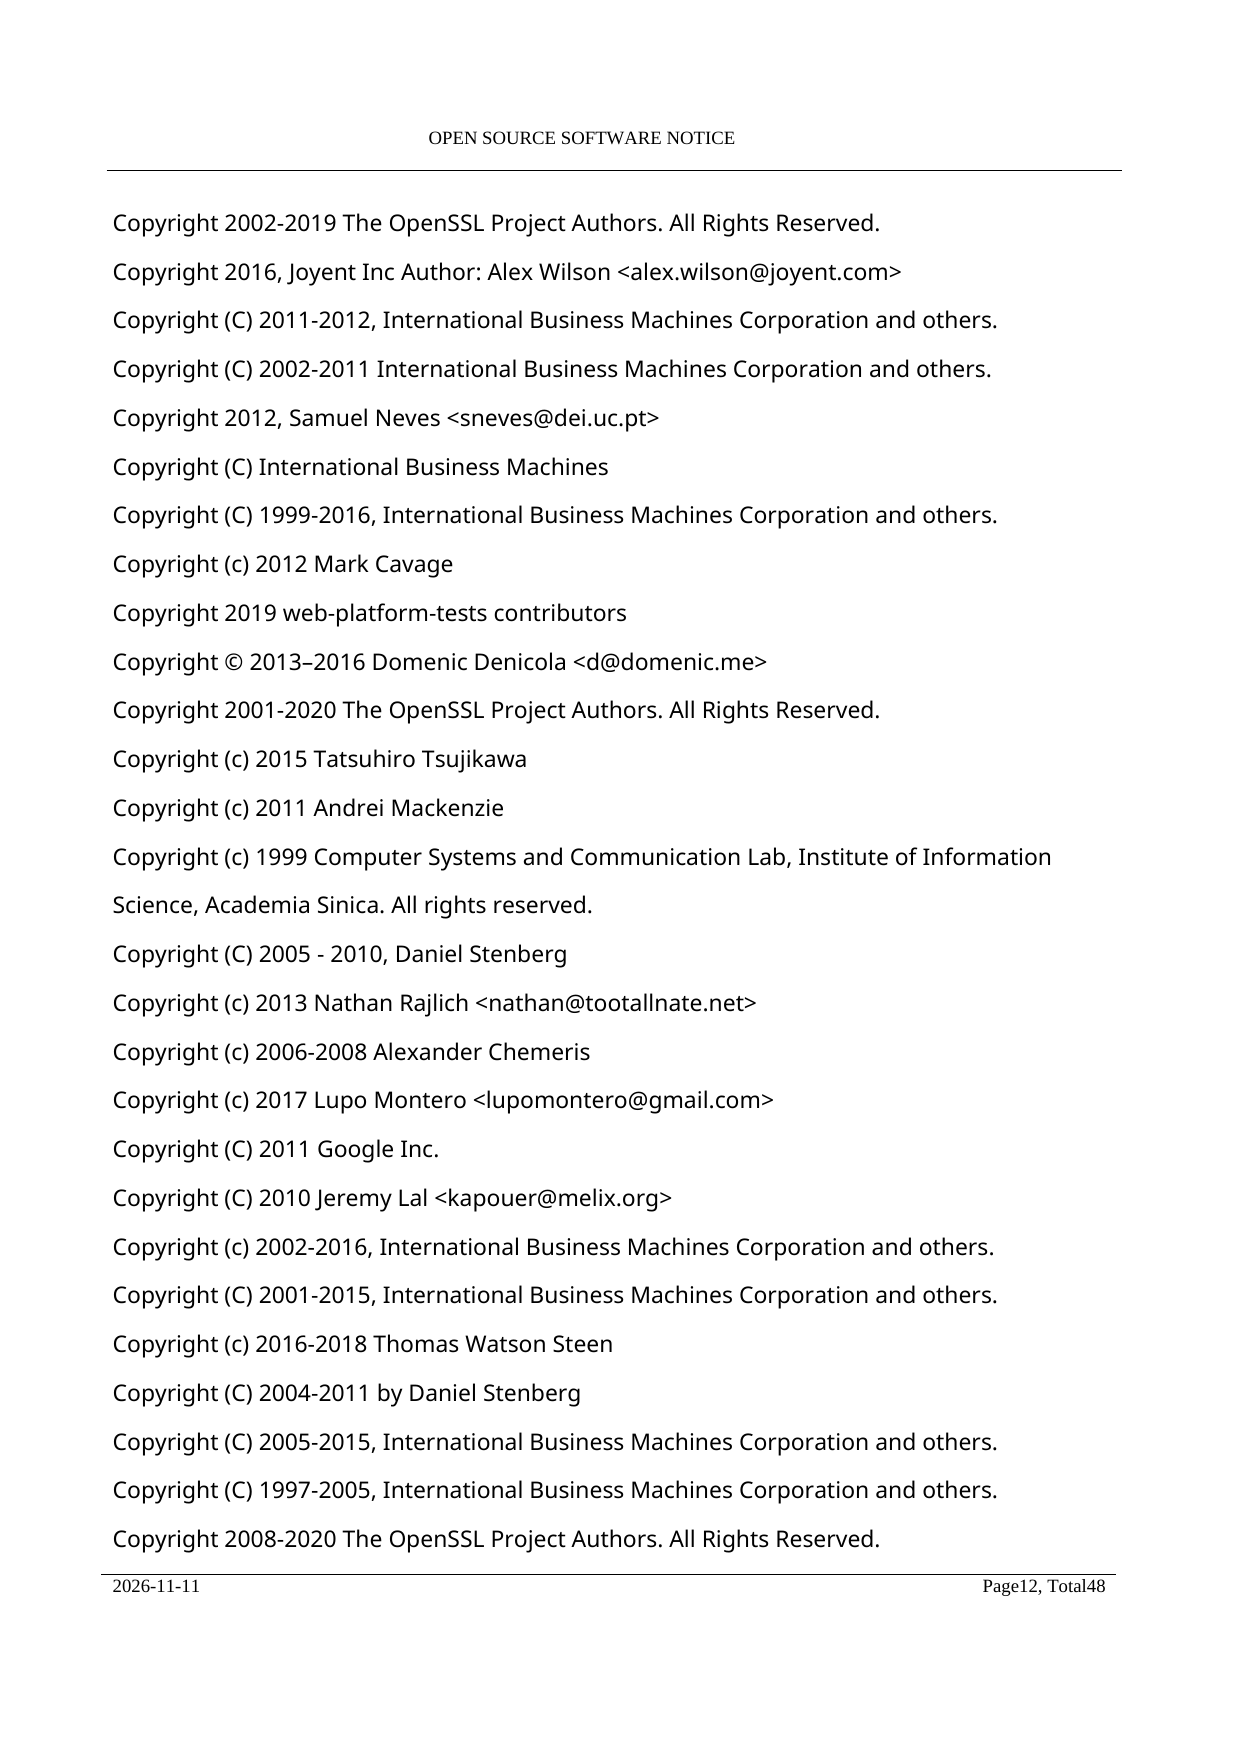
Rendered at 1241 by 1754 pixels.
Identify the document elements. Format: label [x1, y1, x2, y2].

text [112, 206, 1128, 1555]
